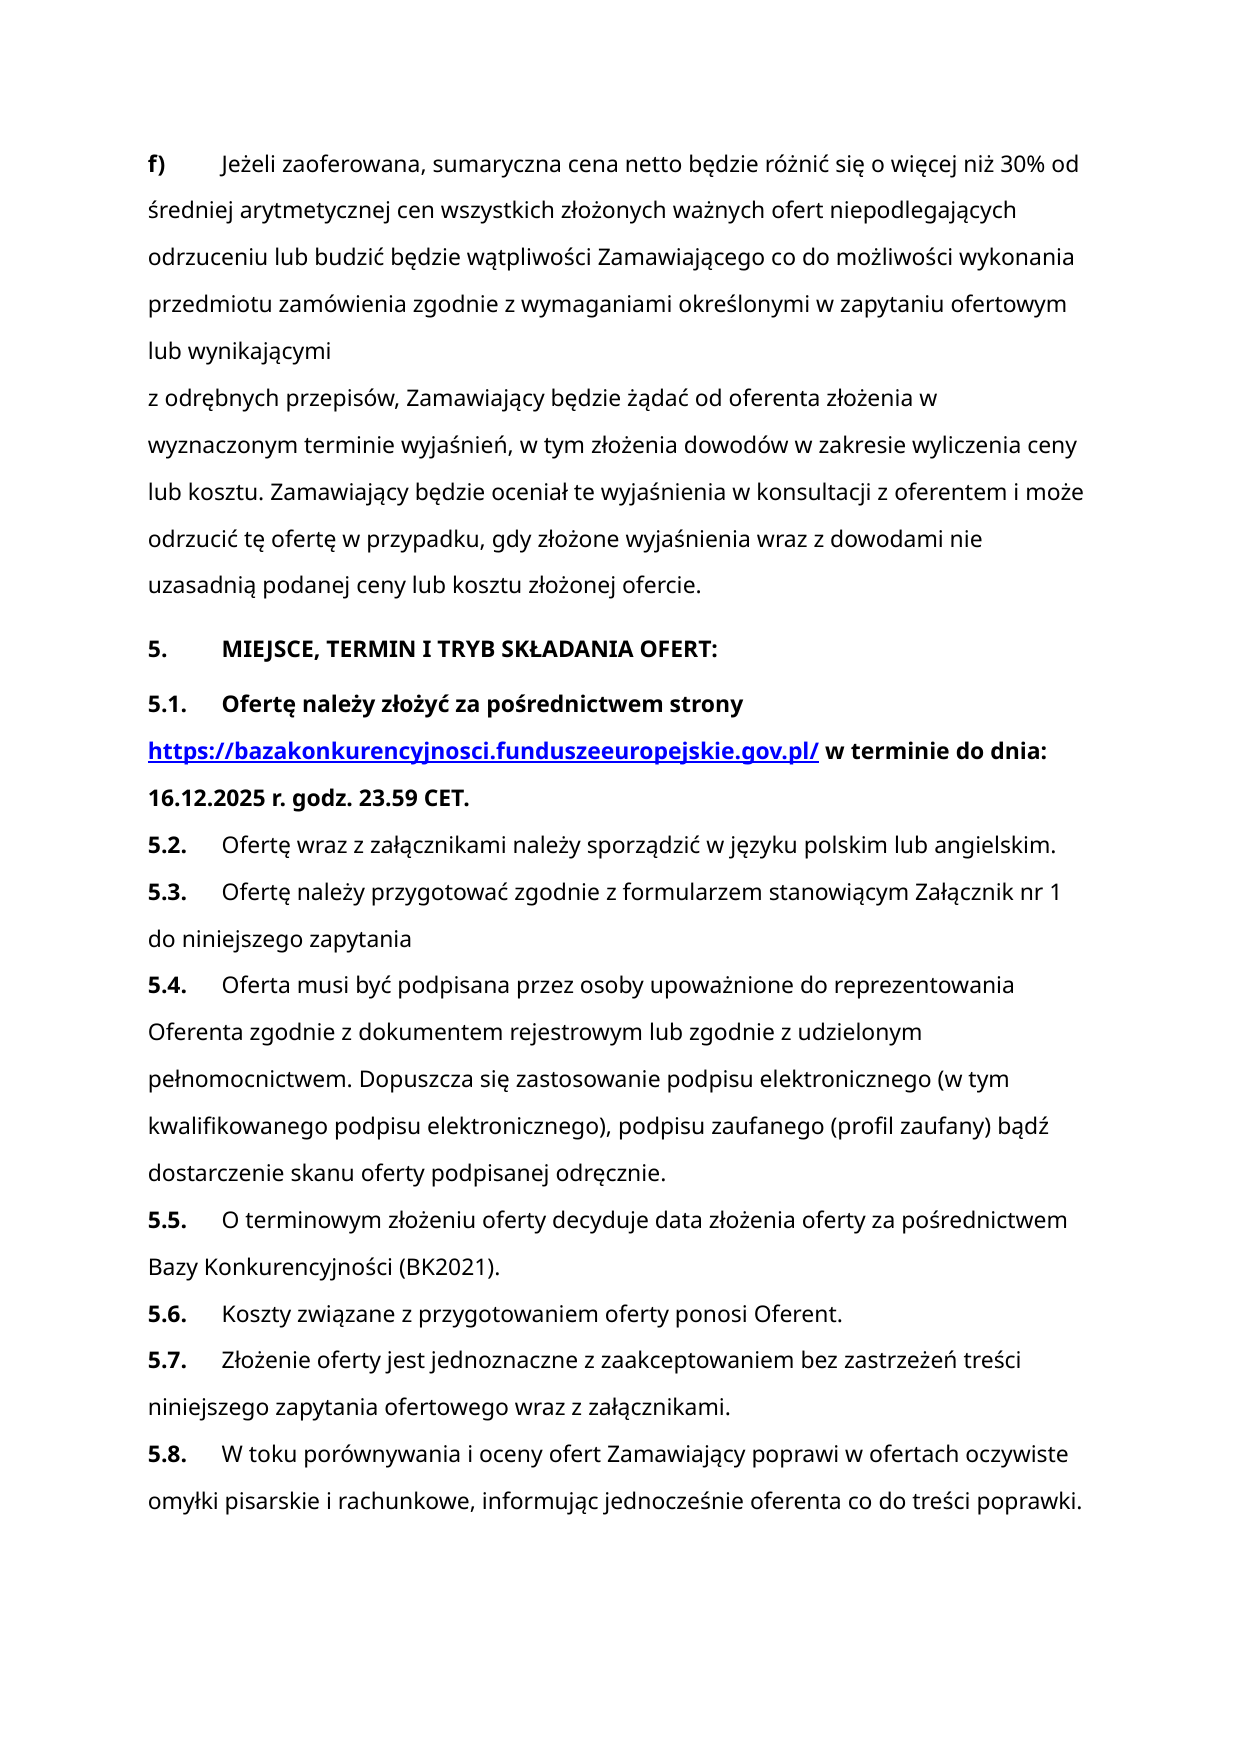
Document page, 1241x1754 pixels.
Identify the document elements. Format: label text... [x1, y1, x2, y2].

list Jeżeli zaoferowana, sumaryczna cena netto będzie różnić się o więcej niż 30% od średniej arytmetycznej cen wszystkich złożonych ważnych ofert niepodlegających odrzuceniu lub budzić będzie wątpliwości Zamawiającego co do możliwości wykonania przedmiotu zamówienia zgodnie z wymaganiami określonymi w zapytaniu ofertowym lub wynikającymi z odrębnych przepisów, Zamawiający będzie żądać od oferenta złożenia w wyznaczonym terminie wyjaśnień, w tym złożenia dowodów w zakresie wyliczenia ceny lub kosztu. Zamawiający będzie oceniał te wyjaśnienia w konsultacji z oferentem i może odrzucić tę ofertę w przypadku, gdy złożone wyjaśnienia wraz z dowodami nie uzasadnią podanej ceny lub kosztu złożonej ofercie. [148, 148, 1093, 601]
subtitle MIEJSCE, TERMIN I TRYB SKŁADANIA OFERT: [148, 633, 1093, 664]
list Oferta musi być podpisana przez osoby upoważnione do reprezentowania Oferenta zgodnie z dokumentem rejestrowym lub zgodnie z udzielonym pełnomocnictwem. Dopuszcza się zastosowanie podpisu elektronicznego (w tym kwalifikowanego podpisu elektronicznego), podpisu zaufanego (profil zaufany) bądź dostarczenie skanu oferty podpisanej odręcznie. [148, 969, 1093, 1188]
list Złożenie oferty jest jednoznaczne z zaakceptowaniem bez zastrzeżeń treści niniejszego zapytania ofertowego wraz z załącznikami. [148, 1344, 1093, 1423]
list Koszty związane z przygotowaniem oferty ponosi Oferent. [148, 1298, 1093, 1329]
list Ofertę należy przygotować zgodnie z formularzem stanowiącym Załącznik nr 1 do niniejszego zapytania [148, 876, 1093, 954]
list O terminowym złożeniu oferty decyduje data złożenia oferty za pośrednictwem Bazy Konkurencyjności (BK2021). [148, 1204, 1093, 1282]
list Ofertę należy złożyć za pośrednictwem strony https://bazakonkurencyjnosci.funduszeeuropejskie.gov.pl/ w terminie do dnia: 16.12.2025 r. godz. 23.59 CET. [148, 688, 1093, 813]
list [148, 1438, 1093, 1516]
list Ofertę wraz z załącznikami należy sporządzić w języku polskim lub angielskim. [148, 829, 1093, 860]
